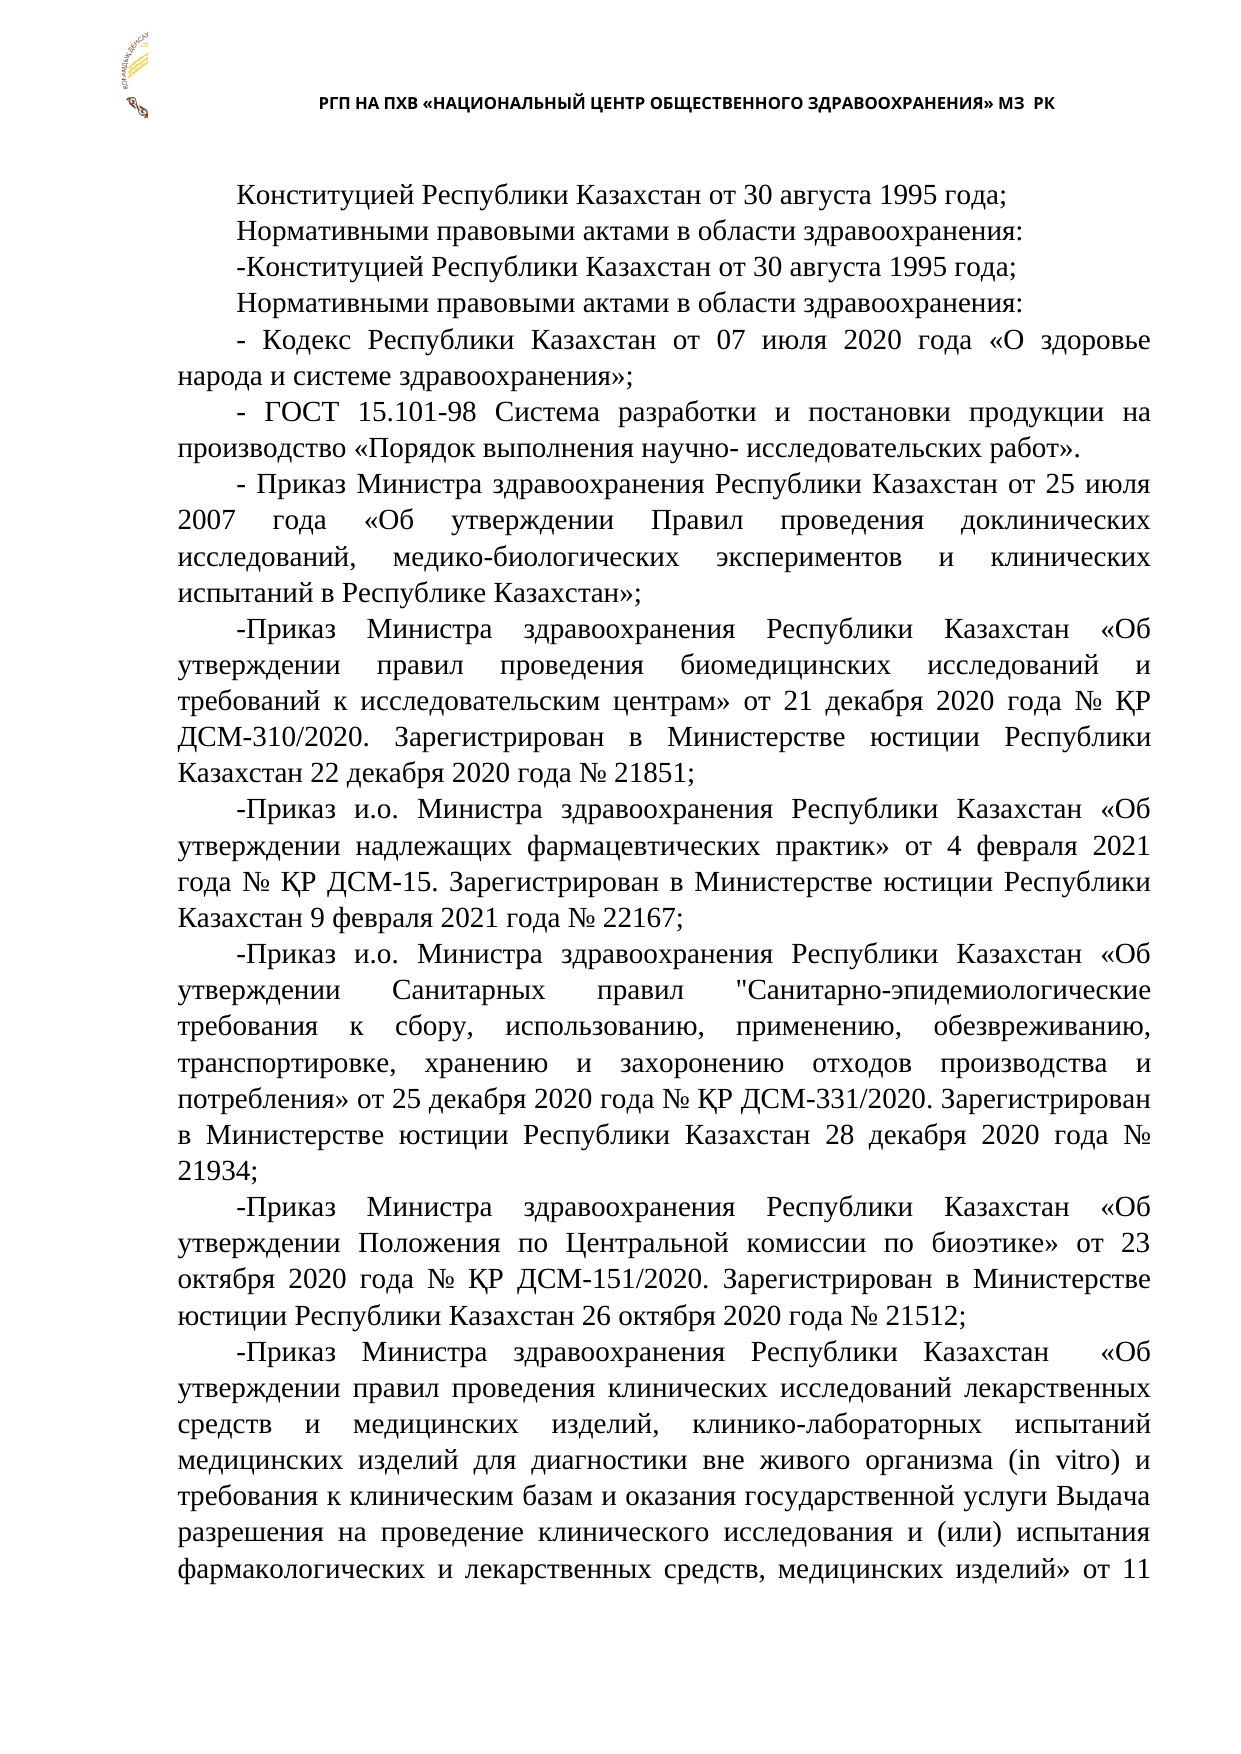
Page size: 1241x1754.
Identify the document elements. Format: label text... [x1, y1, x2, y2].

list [177, 1334, 1152, 1584]
list -Приказ Министра здравоохранения Республики Казахстан «Об утверждении Положения по Центральной комиссии по биоэтике» от 23 октября 2020 года № ҚР ДСМ-151/2020. Зарегистрирован в Министерстве юстиции Республики Казахстан 26 октября 2020 года № 21512; [177, 1189, 1152, 1331]
list - Кодекс Республики Казахстан от 07 июля 2020 года «О здоровье народа и системе здравоохранения»; [177, 322, 1152, 391]
list -Приказ и.о. Министра здравоохранения Республики Казахстан «Об утверждении надлежащих фармацевтических практик» от 4 февраля 2021 года № ҚР ДСМ-15. Зарегистрирован в Министерстве юстиции Республики Казахстан 9 февраля 2021 года № 22167; [177, 792, 1152, 934]
list - ГОСТ 15.101-98 Система разработки и постановки продукции на производство «Порядок выполнения научно- исследовательских работ». [177, 394, 1152, 464]
list Конституцией Республики Казахстан от 30 августа 1995 года; [177, 177, 1152, 211]
list -Приказ и.о. Министра здравоохранения Республики Казахстан «Об утверждении Санитарных правил "Санитарно-эпидемиологические требования к сбору, использованию, применению, обезвреживанию, транспортировке, хранению и захоронению отходов производства и потребления» от 25 декабря 2020 года № ҚР ДСМ-331/2020. Зарегистрирован в Министерстве юстиции Республики Казахстан 28 декабря 2020 года № 21934; [177, 936, 1152, 1187]
list - Приказ Министра здравоохранения Республики Казахстан от 25 июля 2007 года «Об утверждении Правил проведения доклинических исследований, медико-биологических экспериментов и клинических испытаний в Республике Казахстан»; [177, 466, 1152, 608]
list Нормативными правовыми актами в области здравоохранения: [177, 213, 1152, 247]
list Нормативными правовыми актами в области здравоохранения: [177, 286, 1152, 319]
picture [121, 26, 148, 124]
list -Конституцией Республики Казахстан от 30 августа 1995 года; [177, 249, 1152, 283]
list -Приказ Министра здравоохранения Республики Казахстан «Об утверждении правил проведения биомедицинских исследований и требований к исследовательским центрам» от 21 декабря 2020 года № ҚР ДСМ-310/2020. Зарегистрирован в Министерстве юстиции Республики Казахстан 22 декабря 2020 года № 21851; [177, 611, 1152, 789]
